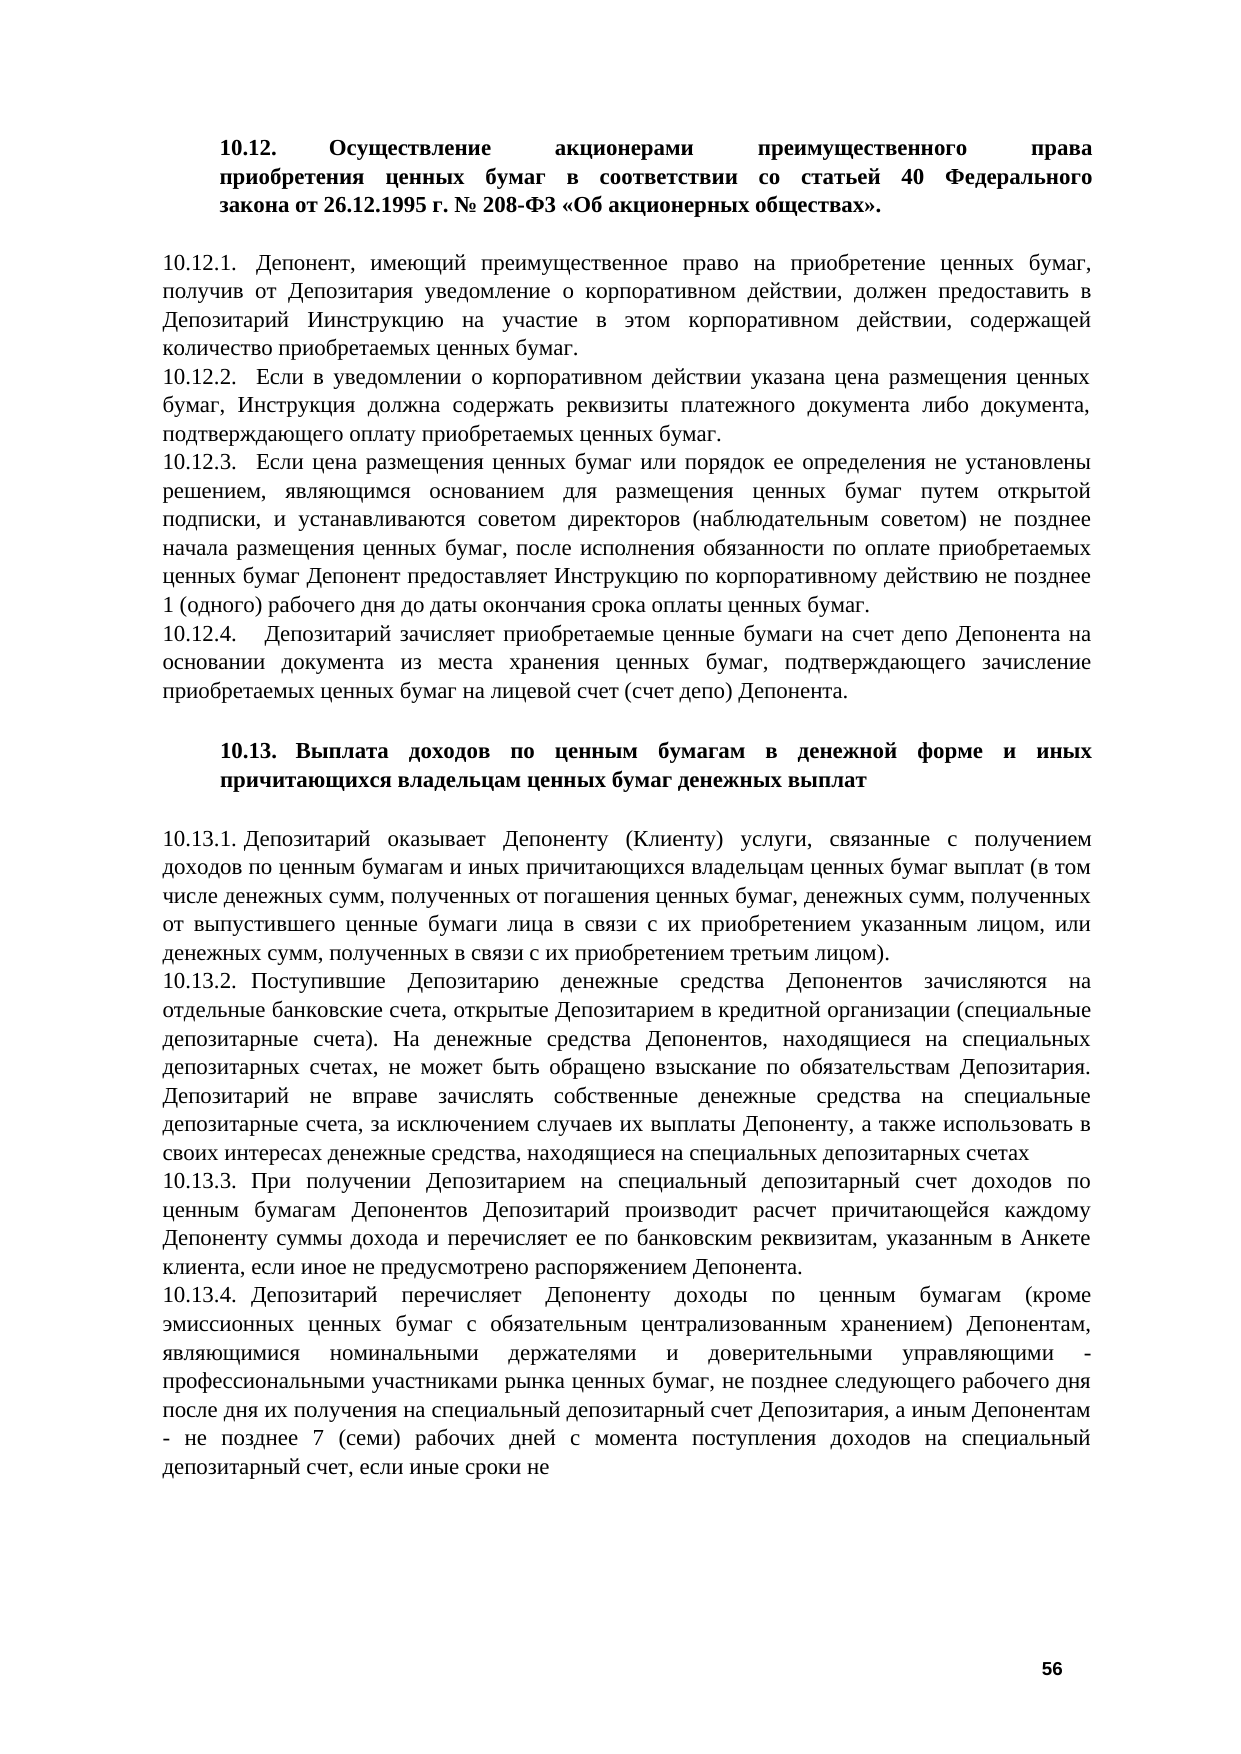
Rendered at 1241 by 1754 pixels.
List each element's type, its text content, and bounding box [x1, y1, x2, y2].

list Поступившие Депозитарию денежные средства Депонентов зачисляются на отдельные банковские счета, открытые Депозитарием в кредитной организации (специальные депозитарные счета). На денежные средства Депонентов, находящиеся на специальных депозитарных счетах, не может быть обращено взыскание по обязательствам Депозитария. Депозитарий не вправе зачислять собственные денежные средства на специальные депозитарные счета, за исключением случаев их выплаты Депоненту, а также использовать в своих интересах денежные средства, находящиеся на специальных депозитарных счетах [162, 966, 1092, 1166]
list Депозитарий перечисляет Депоненту доходы по ценным бумагам (кроме эмиссионных ценных бумаг с обязательным централизованным хранением) Депонентам, являющимися номинальными держателями и доверительными управляющими - профессиональными участниками рынка ценных бумаг, не позднее следующего рабочего дня после дня их получения на специальный депозитарный счет Депозитария, а иным Депонентам - не позднее 7 (семи) рабочих дней с момента поступления доходов на специальный депозитарный счет, если иные сроки не [162, 1280, 1092, 1480]
list Депозитарий оказывает Депоненту (Клиенту) услуги, связанные с получением доходов по ценным бумагам и иных причитающихся владельцам ценных бумаг выплат (в том числе денежных сумм, полученных от погашения ценных бумаг, денежных сумм, полученных от выпустившего ценные бумаги лица в связи с их приобретением указанным лицом, или денежных сумм, полученных в связи с их приобретением третьим лицом). [162, 823, 1093, 966]
list Если в уведомлении о корпоративном действии указана цена размещения ценных бумаг, Инструкция должна содержать реквизиты платежного документа либо документа, подтверждающего оплату приобретаемых ценных бумаг. [162, 361, 1091, 447]
list Депонент, имеющий преимущественное право на приобретение ценных бумаг, получив от Депозитария уведомление о корпоративном действии, должен предоставить в Депозитарий Иинструкцию на участие в этом корпоративном действии, содержащей количество приобретаемых ценных бумаг. [162, 247, 1093, 361]
list При получении Депозитарием на специальный депозитарный счет доходов по ценным бумагам Депонентов Депозитарий производит расчет причитающейся каждому Депоненту суммы дохода и перечисляет ее по банковским реквизитам, указанным в Анкете клиента, если иное не предусмотрено распоряжением Депонента. [162, 1166, 1092, 1280]
list Депозитарий зачисляет приобретаемые ценные бумаги на счет депо Депонента на основании документа из места хранения ценных бумаг, подтверждающего зачисление приобретаемых ценных бумаг на лицевой счет (счет депо) Депонента. [162, 618, 1093, 704]
text 10.13. Выплата доходов по ценным бумагам в денежной форме и иных причитающихся владельцам ценных бумаг денежных выплат [220, 735, 1093, 793]
text 10.12. Осуществление акционерами преимущественного права приобретения ценных бумаг в соответствии со статьей 40 Федерального закона от 26.12.1995 г. № 208-Ф3 «Об акционерных обществах». [219, 133, 1093, 219]
list Если цена размещения ценных бумаг или порядок ее определения не установлены решением, являющимся основанием для размещения ценных бумаг путем открытой подписки, и устанавливаются советом директоров (наблюдательным советом) не позднее начала размещения ценных бумаг, после исполнения обязанности по оплате приобретаемых ценных бумаг Депонент предоставляет Инструкцию по корпоративному действию не позднее 1 (одного) рабочего дня до даты окончания срока оплаты ценных бумаг. [162, 447, 1092, 618]
